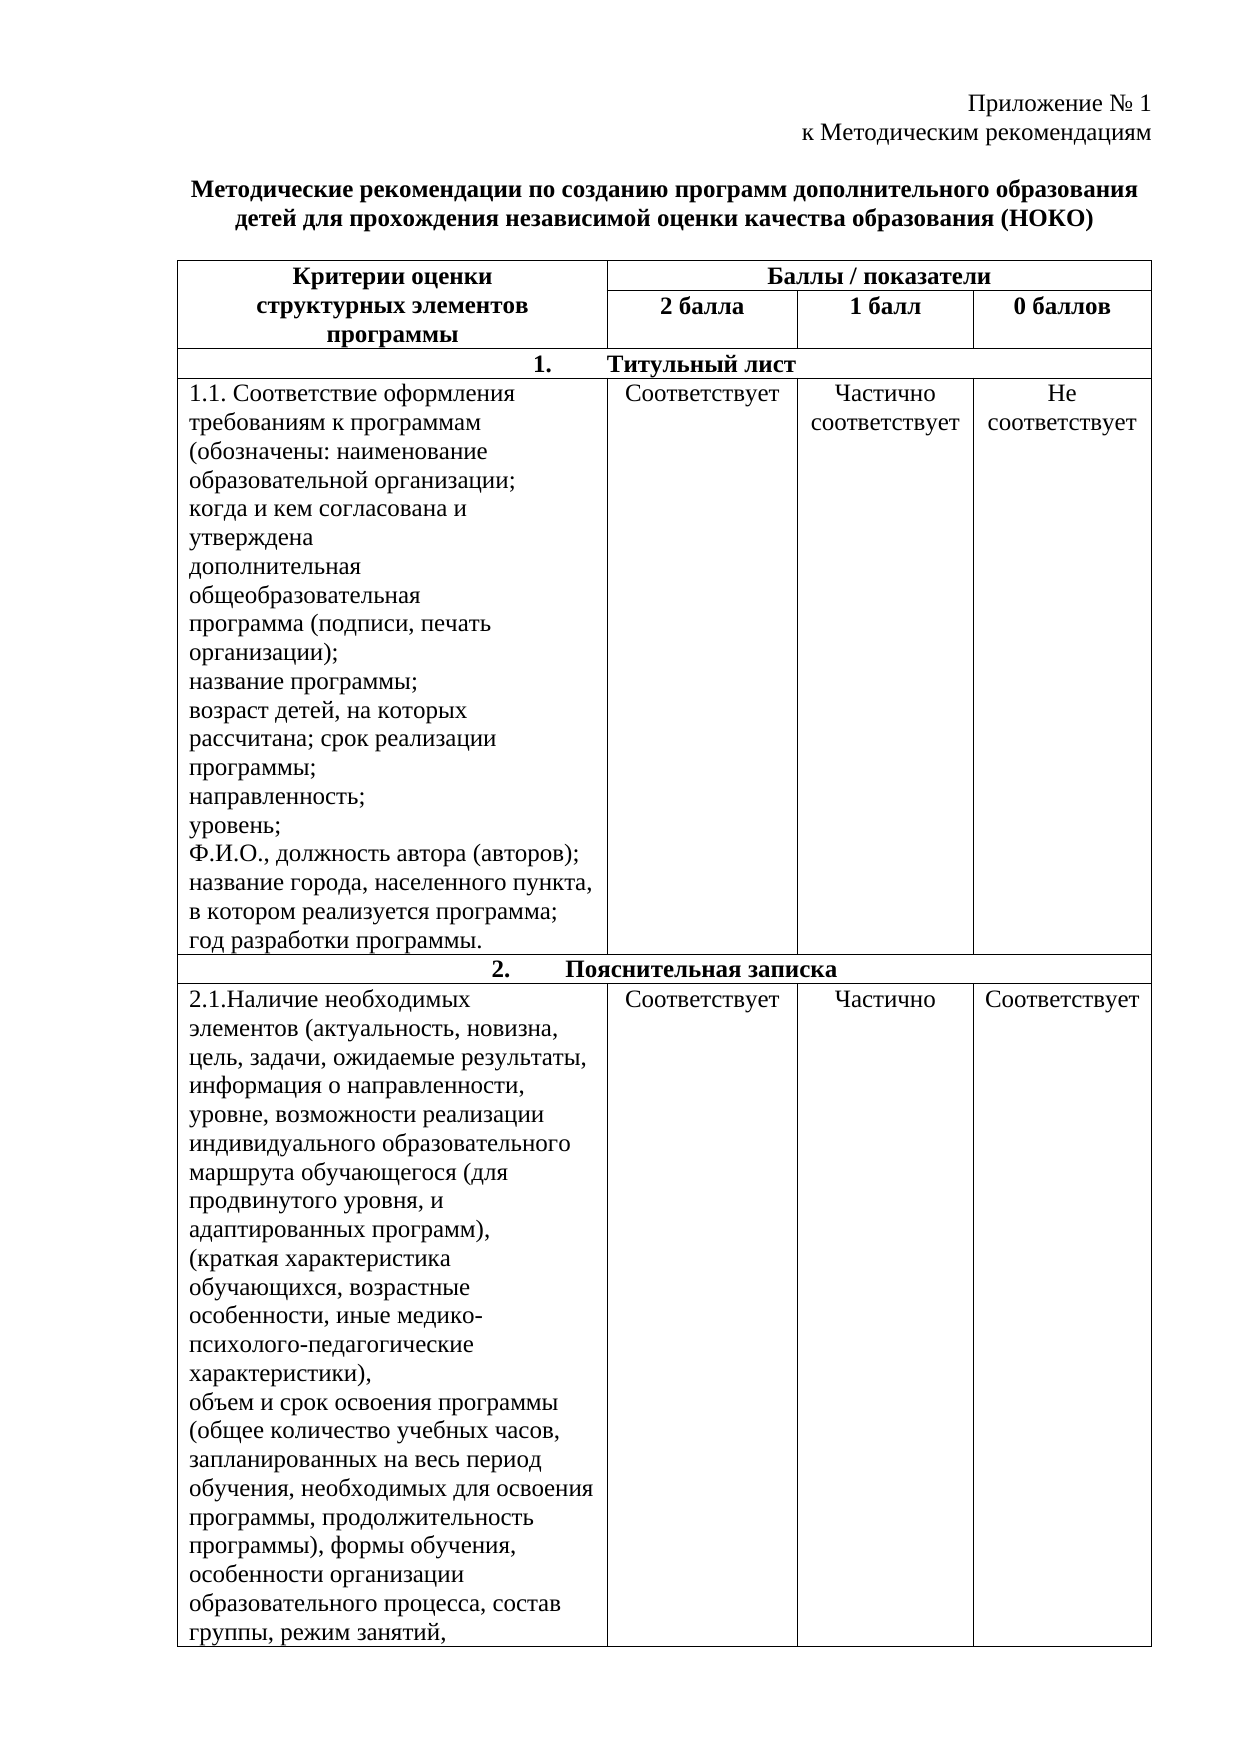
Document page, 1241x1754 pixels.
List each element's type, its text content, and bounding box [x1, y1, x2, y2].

table_cell Соответствует [608, 984, 797, 1646]
table_cell Не соответствует [974, 379, 1151, 953]
table_header Баллы / показатели [608, 261, 1151, 290]
table_cell Частично [798, 984, 973, 1646]
text Методические рекомендации по созданию программ дополнительного образования детей для прохождения независимой оценки качества образования (НОКО) [177, 174, 1152, 232]
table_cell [178, 984, 607, 1646]
table_cell Соответствует [974, 984, 1151, 1646]
table_cell 1 балл [798, 291, 973, 348]
table_cell 0 баллов [974, 291, 1151, 348]
table_cell 2 балла [608, 291, 797, 348]
table_cell Частично соответствует [798, 379, 973, 953]
text к Методическим рекомендациям [177, 117, 1152, 145]
text Приложение № 1 [177, 88, 1152, 117]
table_header Критерии оценки структурных элементов программы [178, 261, 607, 348]
table_cell 2. Пояснительная записка [178, 955, 1151, 983]
table_cell 1.1. Соответствие оформления требованиям к программам (обозначены: наименование образовательной организации; когда и кем согласована и утверждена дополнительная общеобразовательная программа (подписи, печать организации); название программы; возраст детей, на которых рассчитана; срок реализации программы; направленность; уровень; Ф.И.О., должность автора (авторов); название города, населенного пункта, в котором реализуется программа; год разработки программы. [178, 379, 607, 953]
table_cell Соответствует [608, 379, 797, 953]
table_cell 1. Титульный лист [178, 349, 1151, 377]
